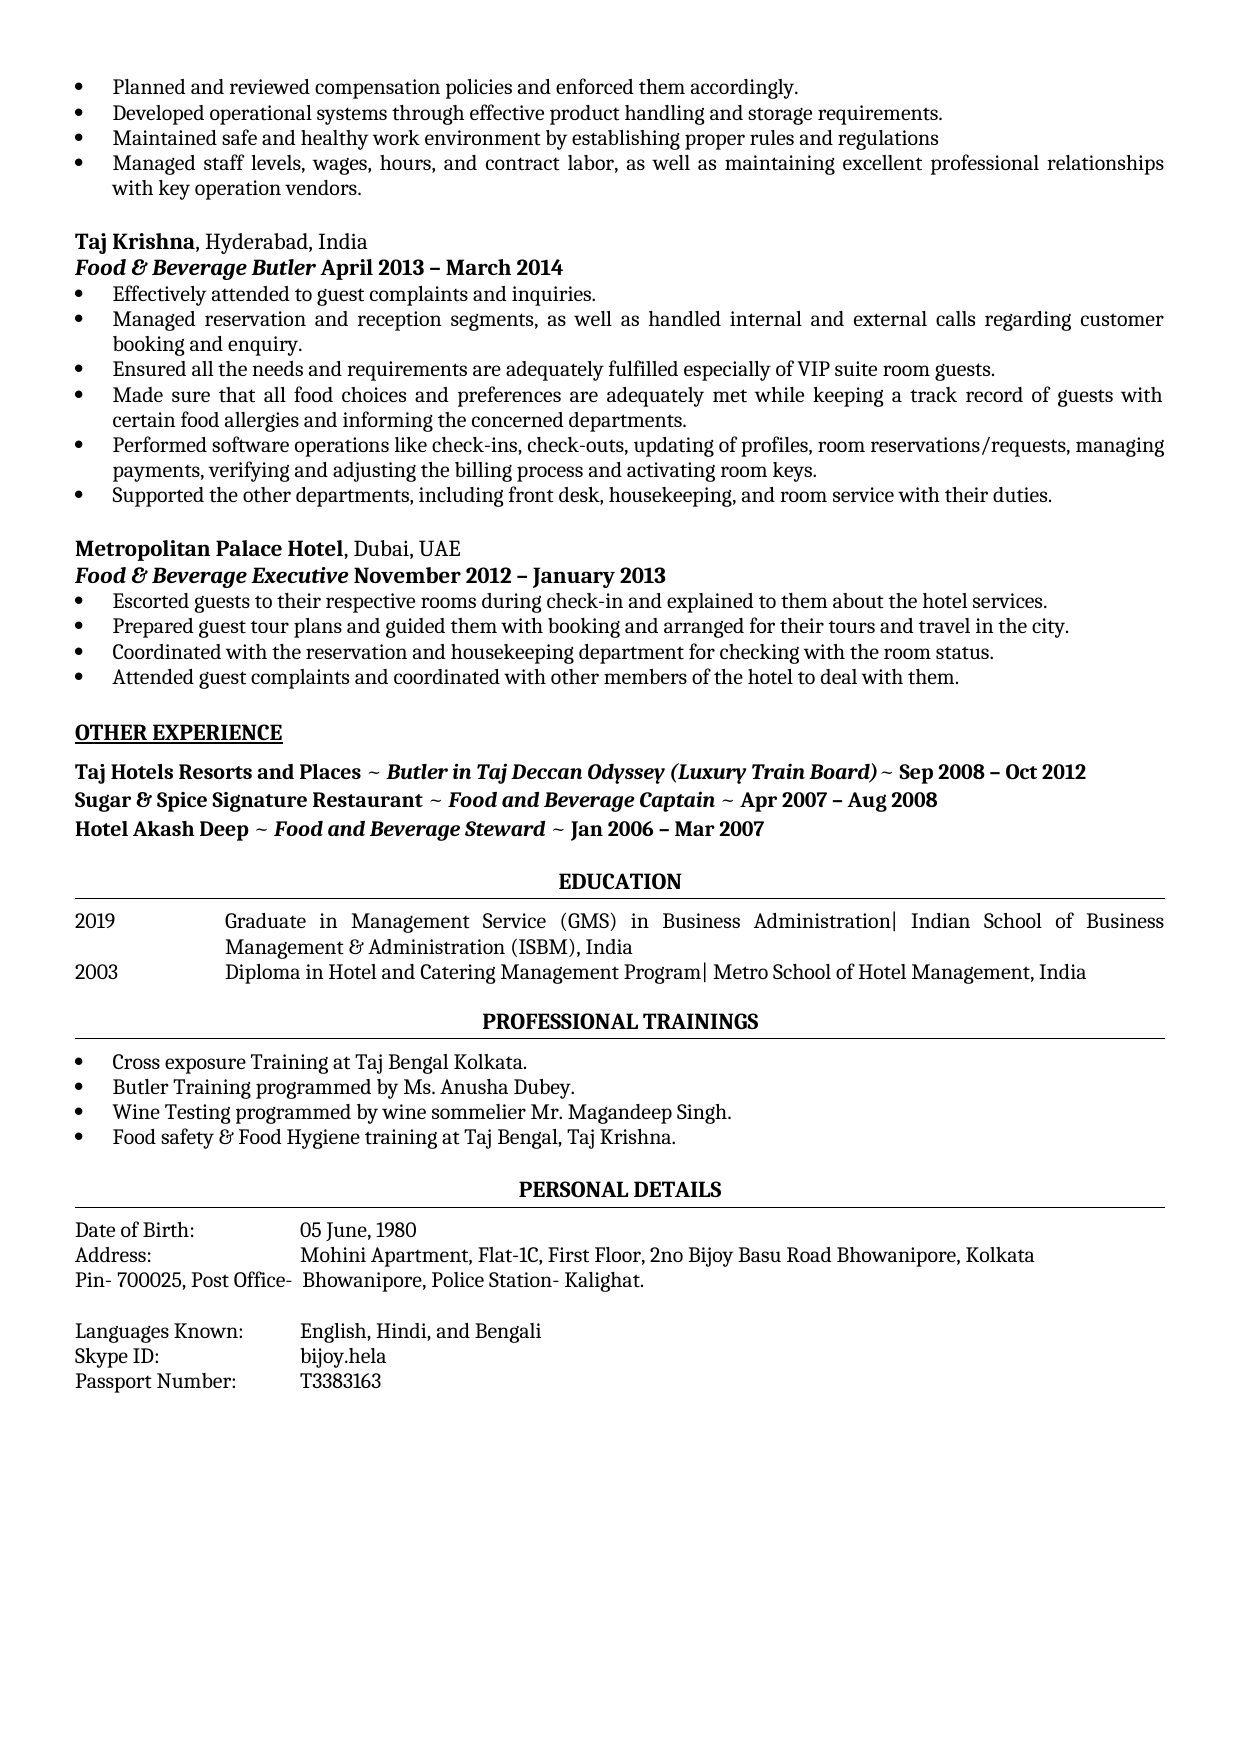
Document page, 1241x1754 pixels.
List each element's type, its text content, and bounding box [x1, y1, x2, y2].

list Made sure that all food choices and preferences are adequately met while keeping a track record of guests with certain food allergies and informing the concerned departments. [75, 382, 1165, 433]
list Butler Training programmed by Ms. Anusha Dubey. [75, 1074, 1165, 1100]
list Developed operational systems through effective product handling and storage requirements. [75, 100, 1165, 125]
list Escorted guests to their respective rooms during check-in and explained to them about the hotel services. [75, 589, 1165, 614]
text Languages Known: English, Hindi, and Bengali [75, 1319, 1165, 1344]
text Food & Beverage Butler April 2013 – March 2014 [75, 255, 1165, 282]
list Maintained safe and healthy work environment by establishing proper rules and regulations [75, 125, 1165, 151]
list Cross exposure Training at Taj Bengal Kolkata. [75, 1049, 1165, 1074]
text PERSONAL DETAILS [75, 1177, 1165, 1204]
list Attended guest complaints and coordinated with other members of the hotel to deal with them. [75, 664, 1165, 690]
text Pin- 700025, Post Office- Bhowanipore, Police Station- Kalighat. [75, 1268, 1165, 1293]
list Supported the other departments, including front desk, housekeeping, and room service with their duties. [75, 483, 1165, 508]
text Taj Hotels Resorts and Places ~ Butler in Taj Deccan Odyssey (Luxury Train Board)~ Sep 2008 – Oct 2012 [75, 760, 1165, 785]
text Hotel Akash Deep ~ Food and Beverage Steward ~ Jan 2006 – Mar 2007 [75, 816, 1165, 842]
text Skype ID: bijoy.hela [75, 1344, 1165, 1369]
list Planned and reviewed compensation policies and enforced them accordingly. [75, 75, 1165, 100]
list Ensured all the needs and requirements are adequately fulfilled especially of VIP suite room guests. [75, 357, 1165, 382]
list Managed reservation and reception segments, as well as handled internal and external calls regarding customer booking and enquiry. [75, 307, 1165, 357]
list Wine Testing programmed by wine sommelier Mr. Magandeep Singh. [75, 1100, 1165, 1125]
text EDUCATION [75, 869, 1165, 895]
text Metropolitan Palace Hotel, Dubai, UAE [75, 536, 1165, 563]
text Date of Birth: 05 June, 1980 [75, 1218, 1165, 1243]
list Performed software operations like check-ins, check-outs, updating of profiles, room reservations/requests, managing payments, verifying and adjusting the billing process and activating room keys. [75, 433, 1165, 483]
text Food & Beverage Executive November 2012 – January 2013 [75, 563, 1165, 589]
text 2019 Graduate in Management Service (GMS) in Business Administration| Indian School of Business Management & Administration (ISBM), India [75, 909, 1165, 960]
text PROFESSIONAL TRAININGS [75, 1009, 1165, 1035]
text Passport Number: T3383163 [75, 1369, 1165, 1394]
list Managed staff levels, wages, hours, and contract labor, as well as maintaining excellent professional relationships with key operation vendors. [75, 151, 1165, 201]
list Prepared guest tour plans and guided them with booking and arranged for their tours and travel in the city. [75, 614, 1165, 639]
text 2003 Diploma in Hotel and Catering Management Program| Metro School of Hotel Management, India [75, 960, 1165, 985]
list Coordinated with the reservation and housekeeping department for checking with the room status. [75, 639, 1165, 664]
list Effectively attended to guest complaints and inquiries. [75, 282, 1165, 307]
text Sugar & Spice Signature Restaurant ~ Food and Beverage Captain ~ Apr 2007 – Aug 2008 [75, 788, 1165, 813]
text Address: Mohini Apartment, Flat-1C, First Floor, 2no Bijoy Basu Road Bhowanipore, Kolkata [75, 1243, 1165, 1268]
text Taj Krishna, Hyderabad, India [75, 229, 1165, 255]
text OTHER EXPERIENCE [75, 720, 1165, 746]
list Food safety & Food Hygiene training at Taj Bengal, Taj Krishna. [75, 1125, 1165, 1150]
